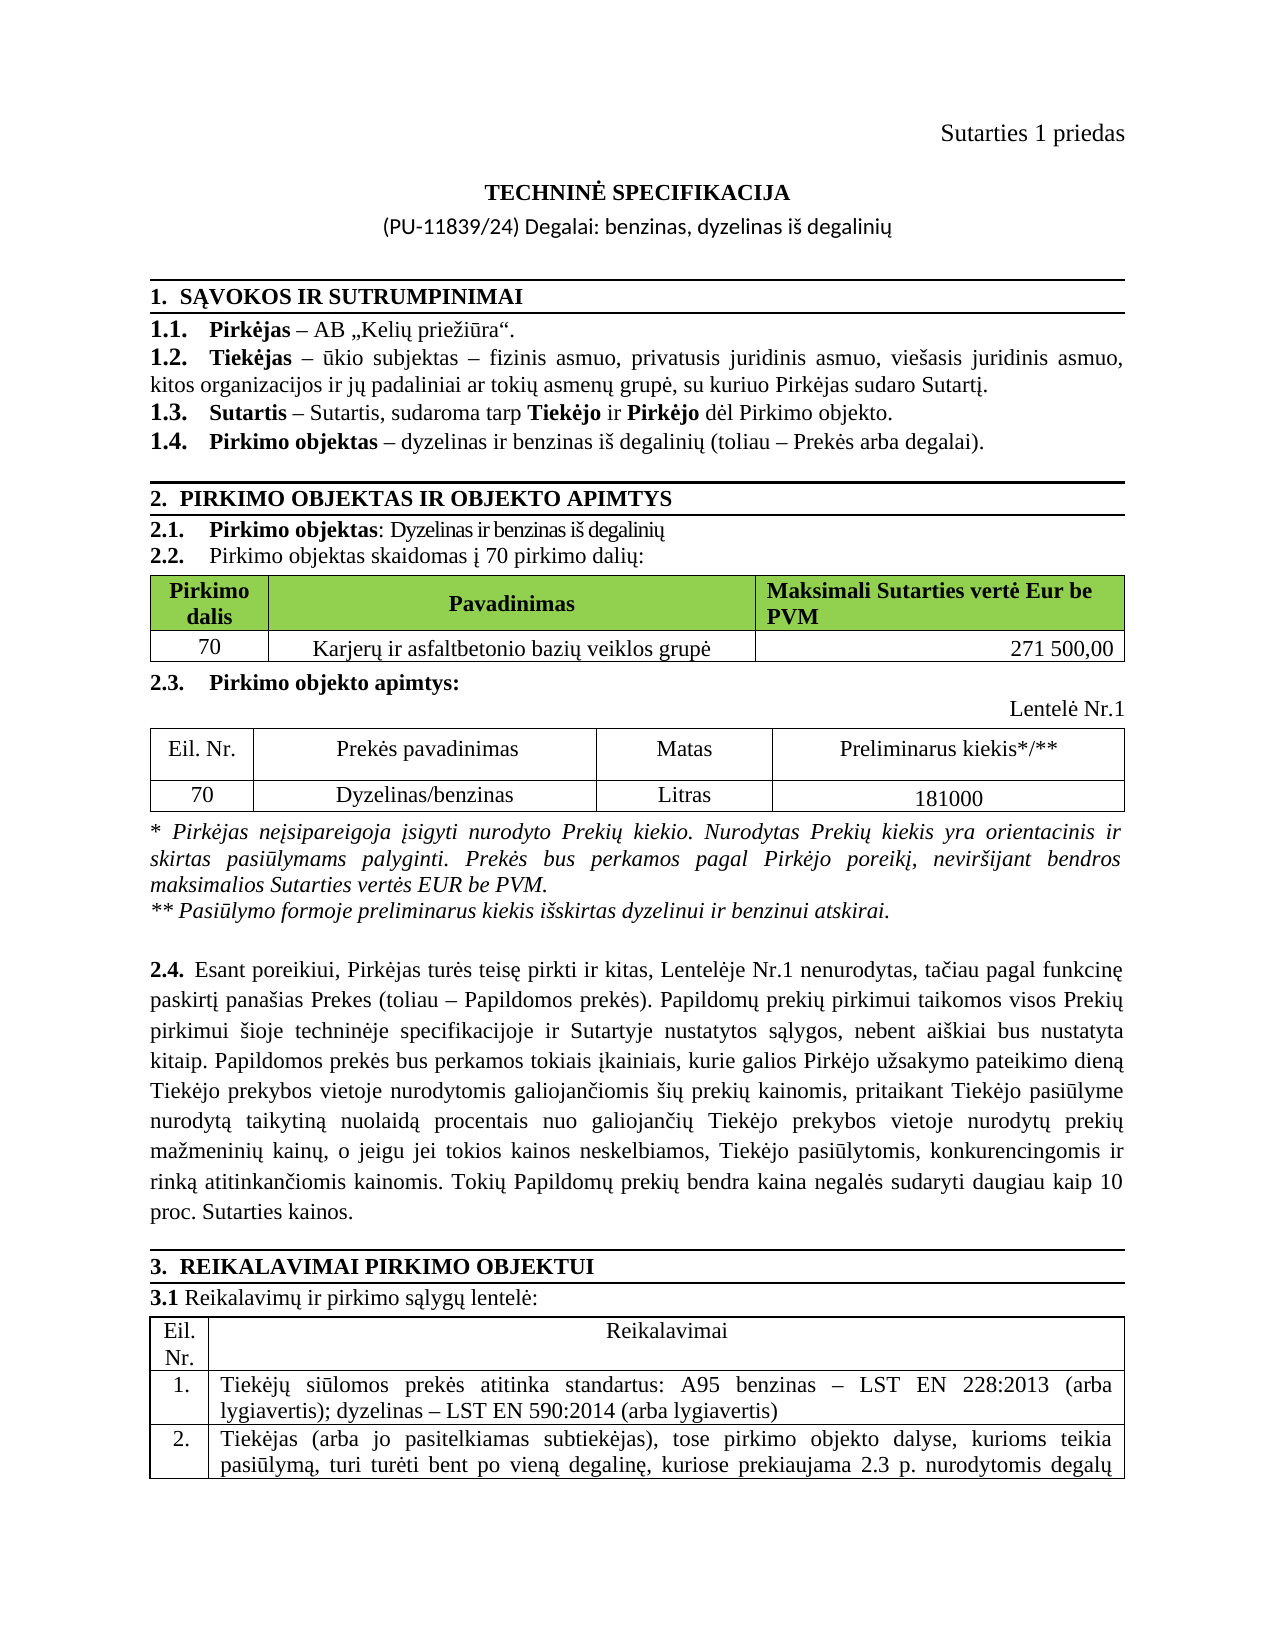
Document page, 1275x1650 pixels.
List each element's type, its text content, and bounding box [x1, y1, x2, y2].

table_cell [209, 1425, 1124, 1478]
list Sutartis – Sutartis, sudaroma tarp Tiekėjo ir Pirkėjo dėl Pirkimo objekto. [150, 397, 1125, 426]
list Tiekėjas – ūkio subjektas – fizinis asmuo, privatusis juridinis asmuo, viešasis juridinis asmuo, kitos organizacijos ir jų padaliniai ar tokių asmenų grupė, su kuriuo Pirkėjas sudaro Sutartį. [150, 342, 1125, 397]
list Pirkimo objektas [150, 542, 1125, 569]
text 3.1 Reikalavimų ir pirkimo sąlygų lentelė: [150, 1284, 1125, 1310]
table_header Matas [597, 729, 772, 780]
list REIKALAVIMAI PIRKIMO OBJEKTUI [150, 1251, 1125, 1282]
table_cell Dyzelinas/benzinas [254, 781, 596, 811]
list PIRKIMO OBJEKTAS IR OBJEKTO APIMTYS [150, 484, 1125, 514]
list SĄVOKOS IR SUTRUMPINIMAI [150, 281, 1125, 312]
table_header /** [773, 729, 1124, 780]
table_header Eil. Nr. [151, 1318, 208, 1370]
list Pirkėjas – AB „Kelių priežiūra“. [150, 314, 1125, 342]
text Lentelė Nr.1 [150, 695, 1125, 721]
table_cell 181000 [773, 781, 1124, 811]
table_cell Tiekėjų siūlomos prekės atitinka standartus: A95 benzinas – LST EN 228:2013 (arba lygiavertis); dyzelinas – LST EN 590:2014 (arba lygiavertis) [209, 1371, 1124, 1424]
table_header Pirkimo dalis [151, 576, 268, 630]
table_header Maksimali Sutarties vertė Eur be PVM [756, 576, 1124, 630]
table_cell Litras [597, 781, 772, 811]
table_cell 271 500,00 [756, 631, 1124, 661]
list Pirkimo objektas – [150, 426, 1125, 455]
table_header Eil. Nr. [151, 729, 253, 780]
table_cell 2. [151, 1425, 208, 1478]
list Esant poreikiui, Pirkėjas turės teisę pirkti ir kitas, Lentelėje Nr.1 nenurodytas, tačiau pagal funkcinę paskirtį panašias Prekes (toliau – Papildomos prekės). Papildomų prekių pirkimui taikomos visos Prekių pirkimui šioje techninėje specifikacijoje ir Sutartyje nustatytos sąlygos, nebent aiškiai bus nustatyta kitaip. Papildomos prekės bus perkamos tokiais įkainiais, kurie galios Pirkėjo užsakymo pateikimo dieną Tiekėjo prekybos vietoje nurodytomis galiojančiomis šių prekių kainomis, pritaikant Tiekėjo pasiūlyme nurodytą taikytiną nuolaidą procentais nuo galiojančių Tiekėjo prekybos vietoje nurodytų prekių mažmeninių kainų, o jeigu jei tokios kainos neskelbiamos, Tiekėjo pasiūlytomis, konkurencingomis ir rinką atitinkančiomis kainomis. Tokių Papildomų prekių bendra kaina negalės sudaryti daugiau kaip 10 proc. Sutarties kainos. [150, 956, 1125, 1224]
table_cell Karjerų ir asfaltbetonio bazių veiklos grupė [269, 631, 755, 661]
text * Pirkėjas neįsipareigoja įsigyti nurodyto Prekių kiekio. Nurodytas Prekių kiekis yra orientacinis ir skirtas pasiūlymams palyginti. Prekės bus perkamos pagal Pirkėjo poreikį, neviršijant bendros maksimalios Sutarties vertės EUR be PVM. [150, 818, 1125, 897]
text Sutarties 1 priedas [150, 118, 1125, 147]
list Pirkimo objekto apimtys: [150, 668, 1125, 695]
text TECHNINĖ SPECIFIKACIJA [150, 179, 1125, 206]
table_header Pavadinimas [269, 576, 755, 630]
table_cell 70 [151, 781, 253, 811]
table_cell 1. [151, 1371, 208, 1424]
table_header Reikalavimai [209, 1318, 1124, 1370]
text ** Pasiūlymo formoje preliminarus kiekis išskirtas dyzelinui ir benzinui atskirai. [150, 897, 1125, 924]
table_header Prekės pavadinimas [254, 729, 596, 780]
table_cell 70 [151, 631, 268, 661]
list Pirkimo objektas: [150, 516, 1125, 542]
